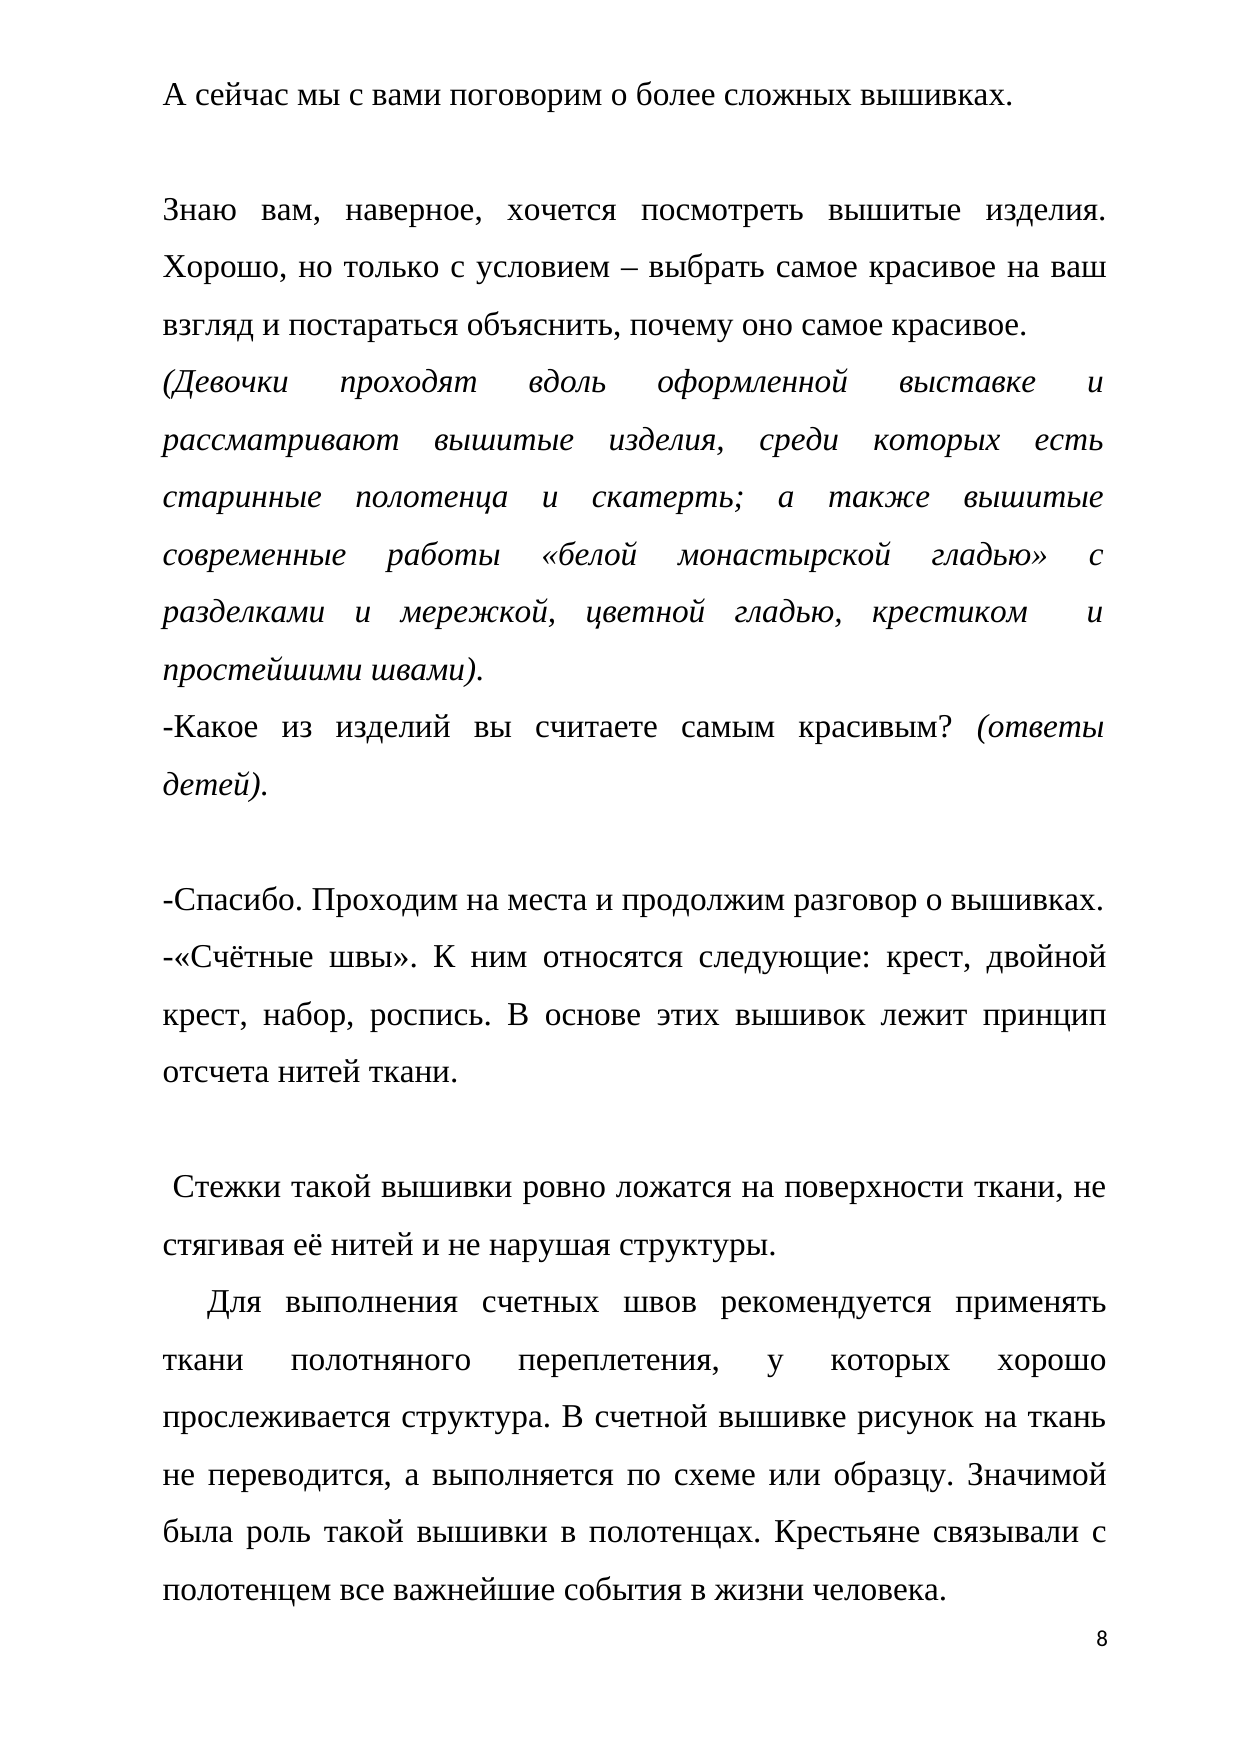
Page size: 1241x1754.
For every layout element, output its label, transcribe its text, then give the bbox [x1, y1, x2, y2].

text (Девочки проходят вдоль оформленной выставке и рассматривают вышитые изделия, среди которых есть старинные полотенца и скатерть; а также вышитые современные работы «белой монастырской гладью» с разделками и мережкой, цветной гладью, крестиком и простейшими швами). [162, 361, 1107, 687]
text -«Счётные швы». К ним относятся следующие: крест, двойной крест, набор, роспись. В основе этих вышивок лежит принцип отсчета нитей ткани. [162, 936, 1107, 1090]
text -Какое из изделий вы считаете самым красивым? (ответы детей). [162, 706, 1107, 802]
text Стежки такой вышивки ровно ложатся на поверхности ткани, не стягивая её нитей и не нарушая структуры. [162, 1166, 1107, 1262]
text А сейчас мы с вами поговорим о более сложных вышивках. [162, 74, 1107, 112]
text -Спасибо. Проходим на места и продолжим разговор о вышивках. [162, 879, 1107, 917]
text Знаю вам, наверное, хочется посмотреть вышитые изделия. Хорошо, но только с условием – выбрать самое красивое на ваш взгляд и постараться объяснить, почему оно самое красивое. [162, 189, 1107, 342]
text Для выполнения счетных швов рекомендуется применять ткани полотняного переплетения, у которых хорошо прослеживается структура. В счетной вышивке рисунок на ткань не переводится, а выполняется по схеме или образцу. Значимой была роль такой вышивки в полотенцах. Крестьяне связывали с полотенцем все важнейшие события в жизни человека. [162, 1281, 1107, 1607]
